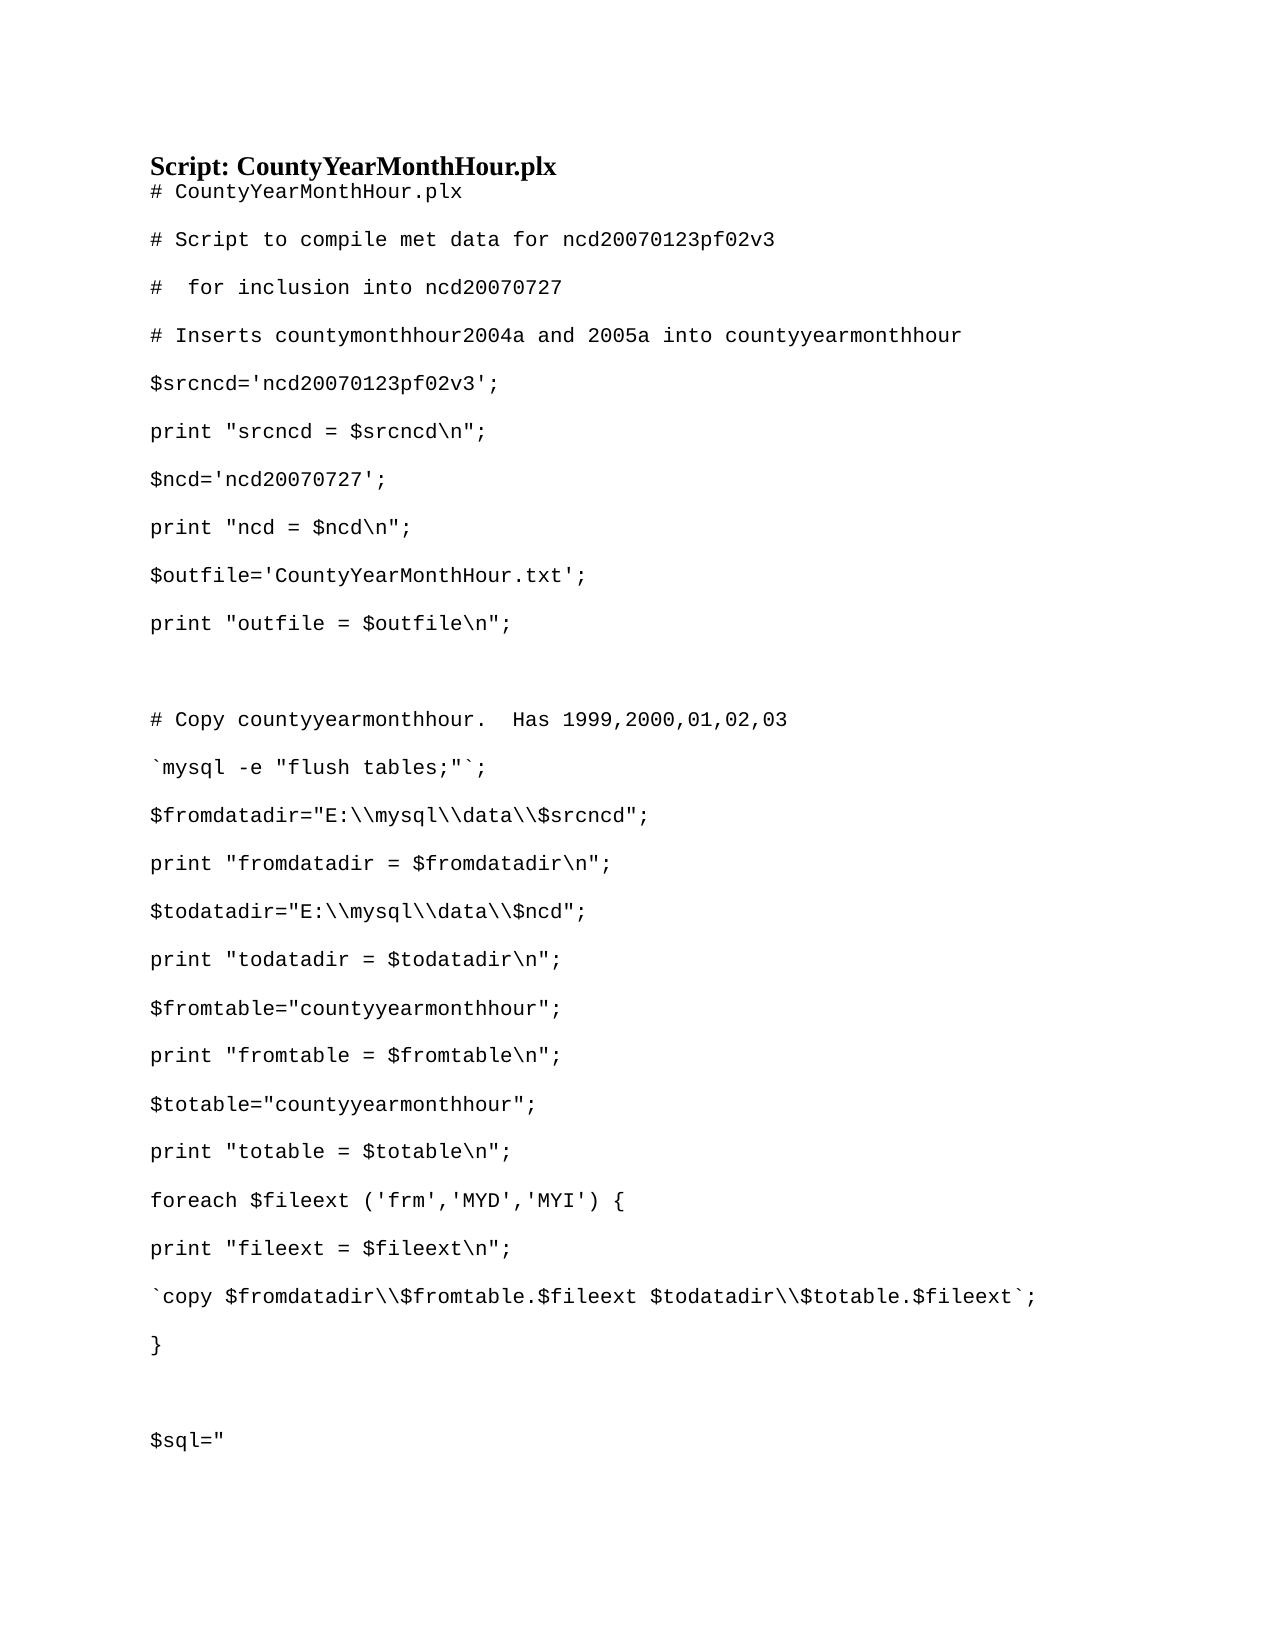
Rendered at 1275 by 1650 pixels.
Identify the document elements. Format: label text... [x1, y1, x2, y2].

text $totable="countyyearmonthhour"; [150, 1093, 1215, 1117]
text $fromtable="countyyearmonthhour"; [150, 997, 1215, 1021]
text foreach $fileext ('frm','MYD','MYI') { [150, 1189, 1215, 1213]
text } [150, 1334, 1215, 1357]
text $outfile='CountyYearMonthHour.txt'; [150, 565, 1215, 589]
text # Copy countyyearmonthhour. Has 1999,2000,01,02,03 [150, 709, 1215, 733]
text # Script to compile met data for ncd20070123pf02v3 [150, 229, 1215, 253]
text # for inclusion into ncd20070727 [150, 277, 1215, 301]
text # Inserts countymonthhour2004a and 2005a into countyyearmonthhour [150, 325, 1215, 349]
text $srcncd='ncd20070123pf02v3'; [150, 373, 1215, 397]
text print "fileext = $fileext\n"; [150, 1238, 1215, 1261]
text `copy $fromdatadir\\$fromtable.$fileext $todatadir\\$totable.$fileext`; [150, 1286, 1215, 1309]
text # CountyYearMonthHour.plx [150, 181, 1215, 205]
text $todatadir="E:\\mysql\\data\\$ncd"; [150, 901, 1215, 925]
text print "ncd = $ncd\n"; [150, 517, 1215, 541]
text print "totable = $totable\n"; [150, 1142, 1215, 1165]
text print "outfile = $outfile\n"; [150, 613, 1215, 637]
text $fromdatadir="E:\\mysql\\data\\$srcncd"; [150, 805, 1215, 829]
text $ncd='ncd20070727'; [150, 469, 1215, 493]
text `mysql -e "flush tables;"`; [150, 757, 1215, 781]
subtitle Script: CountyYearMonthHour.plx [150, 150, 1215, 181]
text $sql=" [150, 1430, 1215, 1453]
text print "srcncd = $srcncd\n"; [150, 421, 1215, 445]
text print "fromtable = $fromtable\n"; [150, 1046, 1215, 1069]
text print "fromdatadir = $fromdatadir\n"; [150, 853, 1215, 877]
text print "todatadir = $todatadir\n"; [150, 949, 1215, 973]
